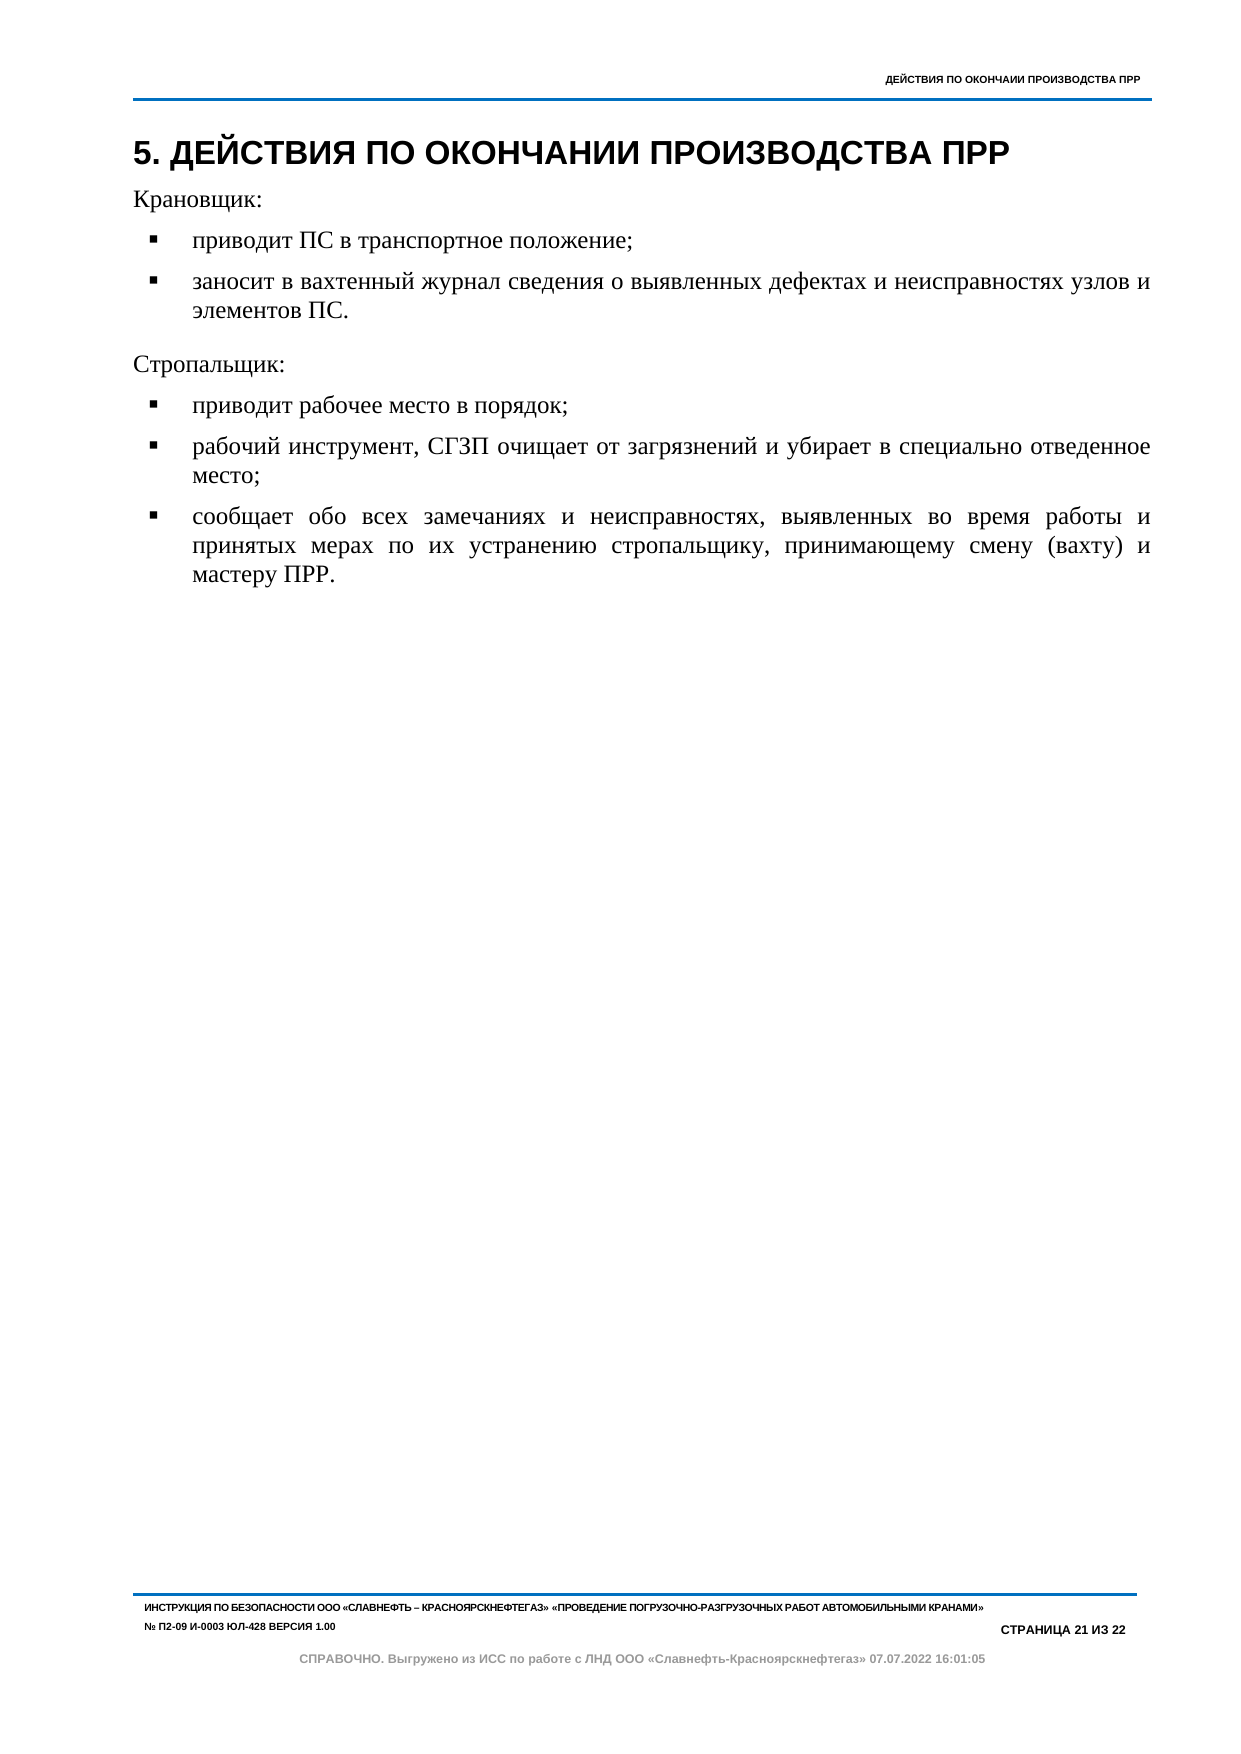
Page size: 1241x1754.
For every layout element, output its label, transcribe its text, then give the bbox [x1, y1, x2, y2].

text Крановщик: [133, 184, 1152, 213]
list рабочий инструмент, СГЗП очищает от загрязнений и убирает в специально отведенное место; [148, 431, 1152, 489]
list приводит рабочее место в порядок; [148, 390, 1152, 419]
list приводит ПС в транспортное положение; [148, 225, 1152, 254]
subtitle 5. ДЕЙСТВИЯ ПО ОКОНЧАНИИ ПРОИЗВОДСТВА ПРР [133, 133, 1152, 171]
list заносит в вахтенный журнал сведения о выявленных дефектах и неисправностях узлов и элементов ПС. [148, 266, 1152, 324]
list сообщает обо всех замечаниях и неисправностях, выявленных во время работы и принятых мерах по их устранению стропальщику, принимающему смену (вахту) и мастеру ПРР. [148, 501, 1152, 588]
text Стропальщик: [133, 349, 1152, 378]
